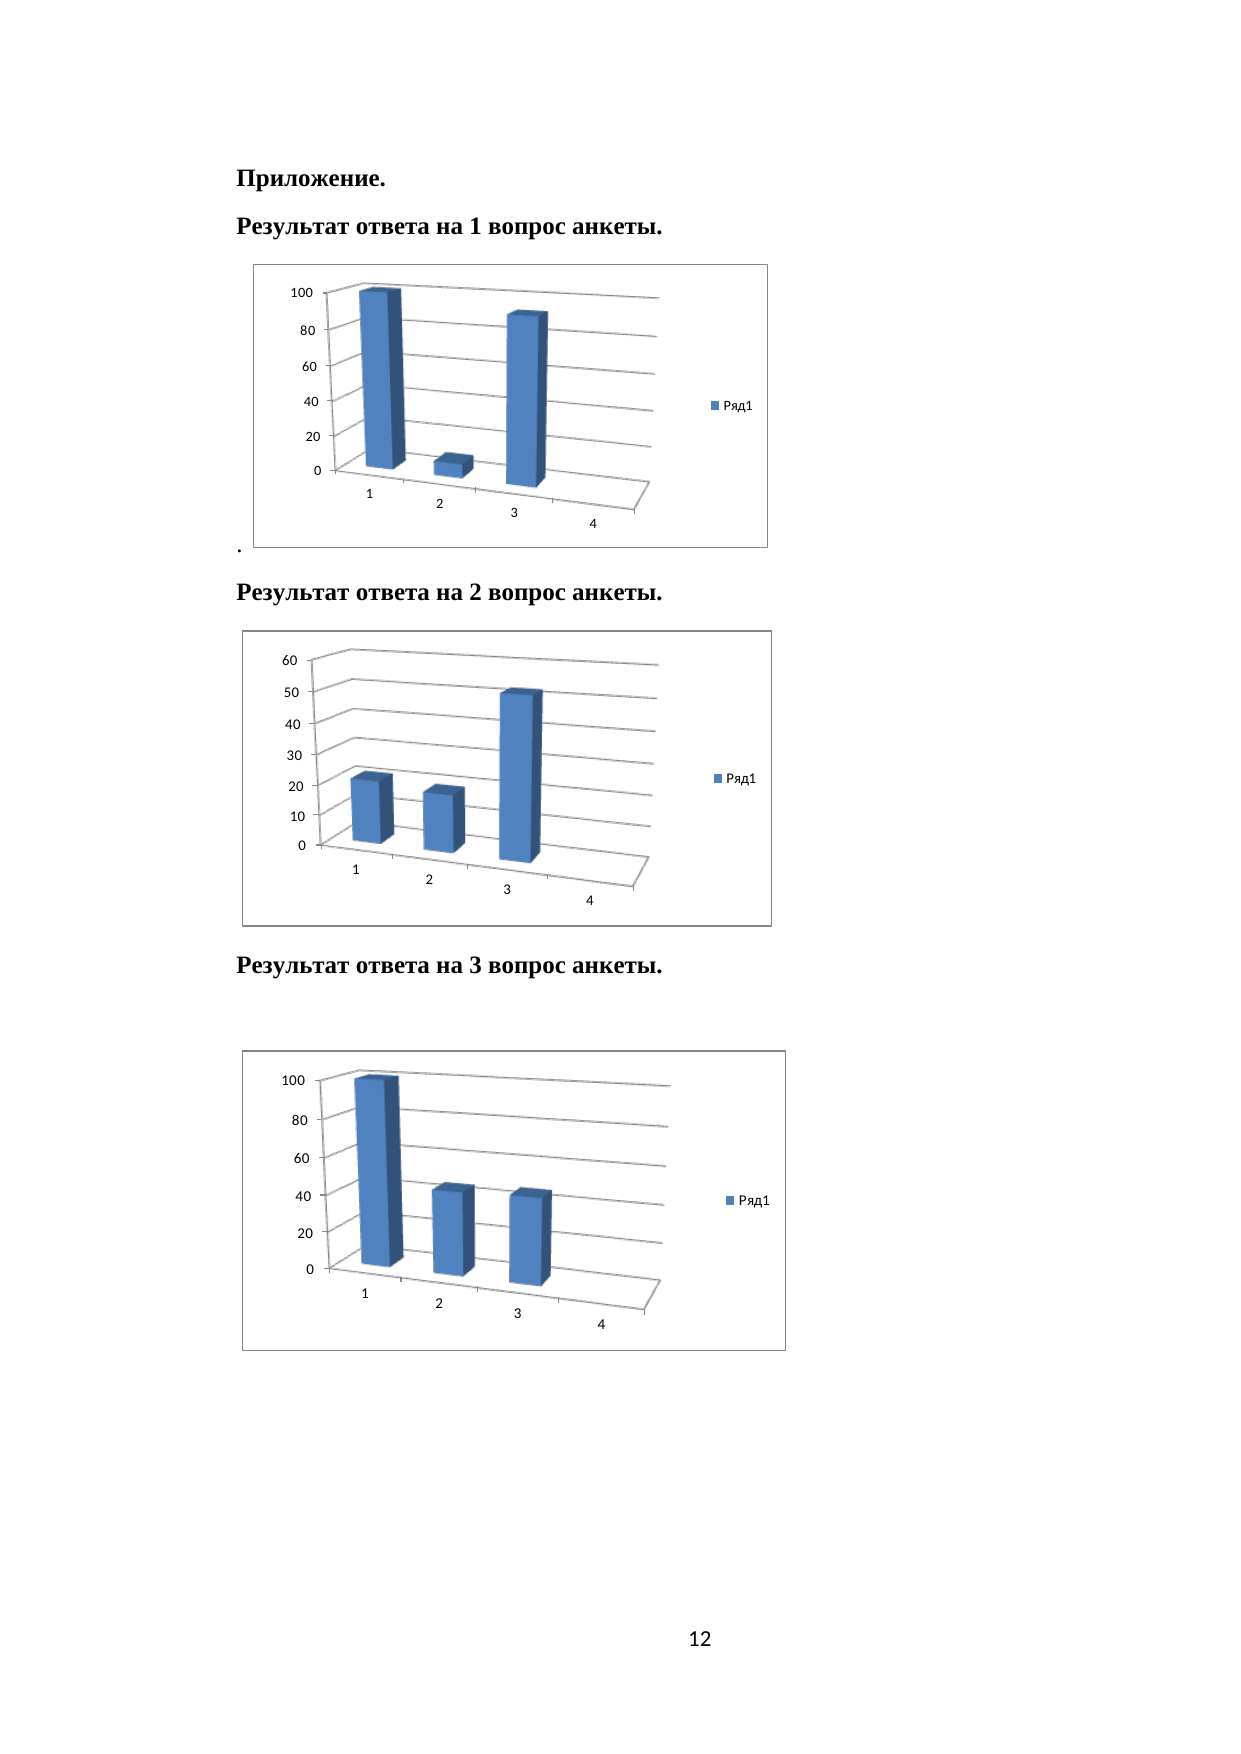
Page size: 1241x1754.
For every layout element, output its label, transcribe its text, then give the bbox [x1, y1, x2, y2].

text Приложение. [236, 163, 1167, 192]
text Результат ответа на 3 вопрос анкеты. [236, 950, 1167, 979]
text Результат ответа на 1 вопрос анкеты. [236, 211, 1167, 240]
text Результат ответа на 2 вопрос анкеты. [236, 577, 1167, 606]
text . [236, 259, 1167, 558]
